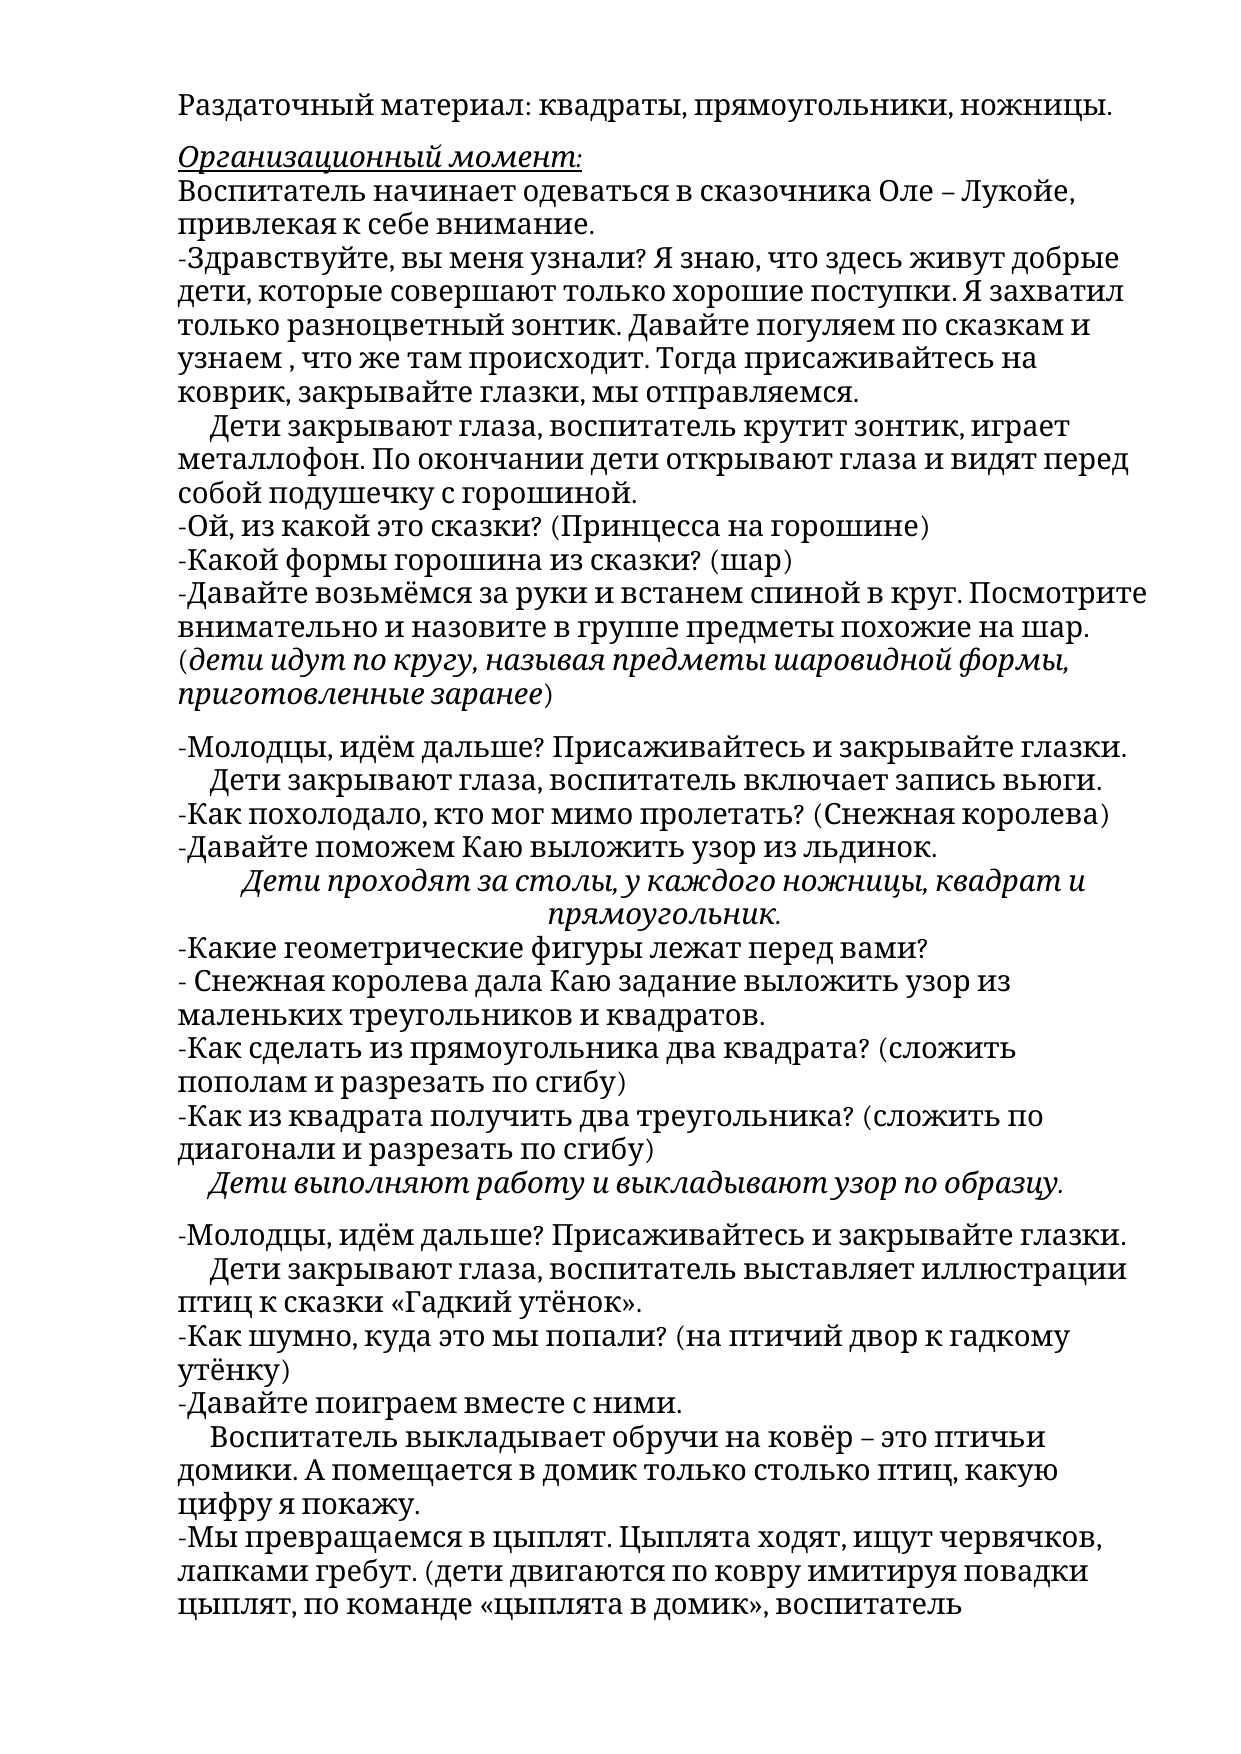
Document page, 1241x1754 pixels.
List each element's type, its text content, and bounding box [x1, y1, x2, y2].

text -Молодцы, идём дальше? Присаживайтесь и закрывайте глазки. [177, 731, 1152, 764]
text -Здравствуйте, вы меня узнали? Я знаю, что здесь живут добрые дети, которые совершают только хорошие поступки. Я захватил только разноцветный зонтик. Давайте погуляем по сказкам и узнаем , что же там происходит. Тогда присаживайтесь на коврик, закрывайте глазки, мы отправляемся. [177, 242, 1152, 410]
text -Как из квадрата получить два треугольника? (сложить по диагонали и разрезать по сгибу) [177, 1100, 1152, 1167]
text -Какой формы горошина из сказки? (шар) [177, 544, 1152, 577]
text Дети закрывают глаза, воспитатель включает запись вьюги. [177, 764, 1152, 798]
text -Как похолодало, кто мог мимо пролетать? (Снежная королева) [177, 798, 1152, 831]
text Воспитатель начинает одеваться в сказочника Оле – Лукойе, привлекая к себе внимание. [177, 175, 1152, 242]
text (дети идут по кругу, называя предметы шаровидной формы, приготовленные заранее) [177, 644, 1152, 712]
text Организационный момент: [177, 141, 1152, 175]
text -Давайте поиграем вместе с ними. [177, 1387, 1152, 1421]
text Воспитатель выкладывает обручи на ковёр – это птичьи домики. А помещается в домик только столько птиц, какую цифру я покажу. [177, 1421, 1152, 1521]
text -Как шумно, куда это мы попали? (на птичий двор к гадкому утёнку) [177, 1320, 1152, 1387]
text -Давайте поможем Каю выложить узор из льдинок. [177, 831, 1152, 865]
text Дети закрывают глаза, воспитатель выставляет иллюстрации птиц к сказки «Гадкий утёнок». [177, 1253, 1152, 1320]
text Дети проходят за столы, у каждого ножницы, квадрат и прямоугольник. [177, 865, 1152, 932]
text -Молодцы, идём дальше? Присаживайтесь и закрывайте глазки. [177, 1219, 1152, 1253]
text Дети выполняют работу и выкладывают узор по образцу. [177, 1167, 1152, 1200]
text -Давайте возьмёмся за руки и встанем спиной в круг. Посмотрите внимательно и назовите в группе предметы похожие на шар. [177, 577, 1152, 644]
text -Как сделать из прямоугольника два квадрата? (сложить пополам и разрезать по сгибу) [177, 1033, 1152, 1100]
text -Ой, из какой это сказки? (Принцесса на горошине) [177, 510, 1152, 544]
text -Какие геометрические фигуры лежат перед вами? [177, 932, 1152, 966]
text - Снежная королева дала Каю задание выложить узор из маленьких треугольников и квадратов. [177, 966, 1152, 1033]
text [177, 1521, 1152, 1622]
text Дети закрывают глаза, воспитатель крутит зонтик, играет металлофон. По окончании дети открывают глаза и видят перед собой подушечку с горошиной. [177, 410, 1152, 510]
text Раздаточный материал: квадраты, прямоугольники, ножницы. [177, 89, 1152, 122]
